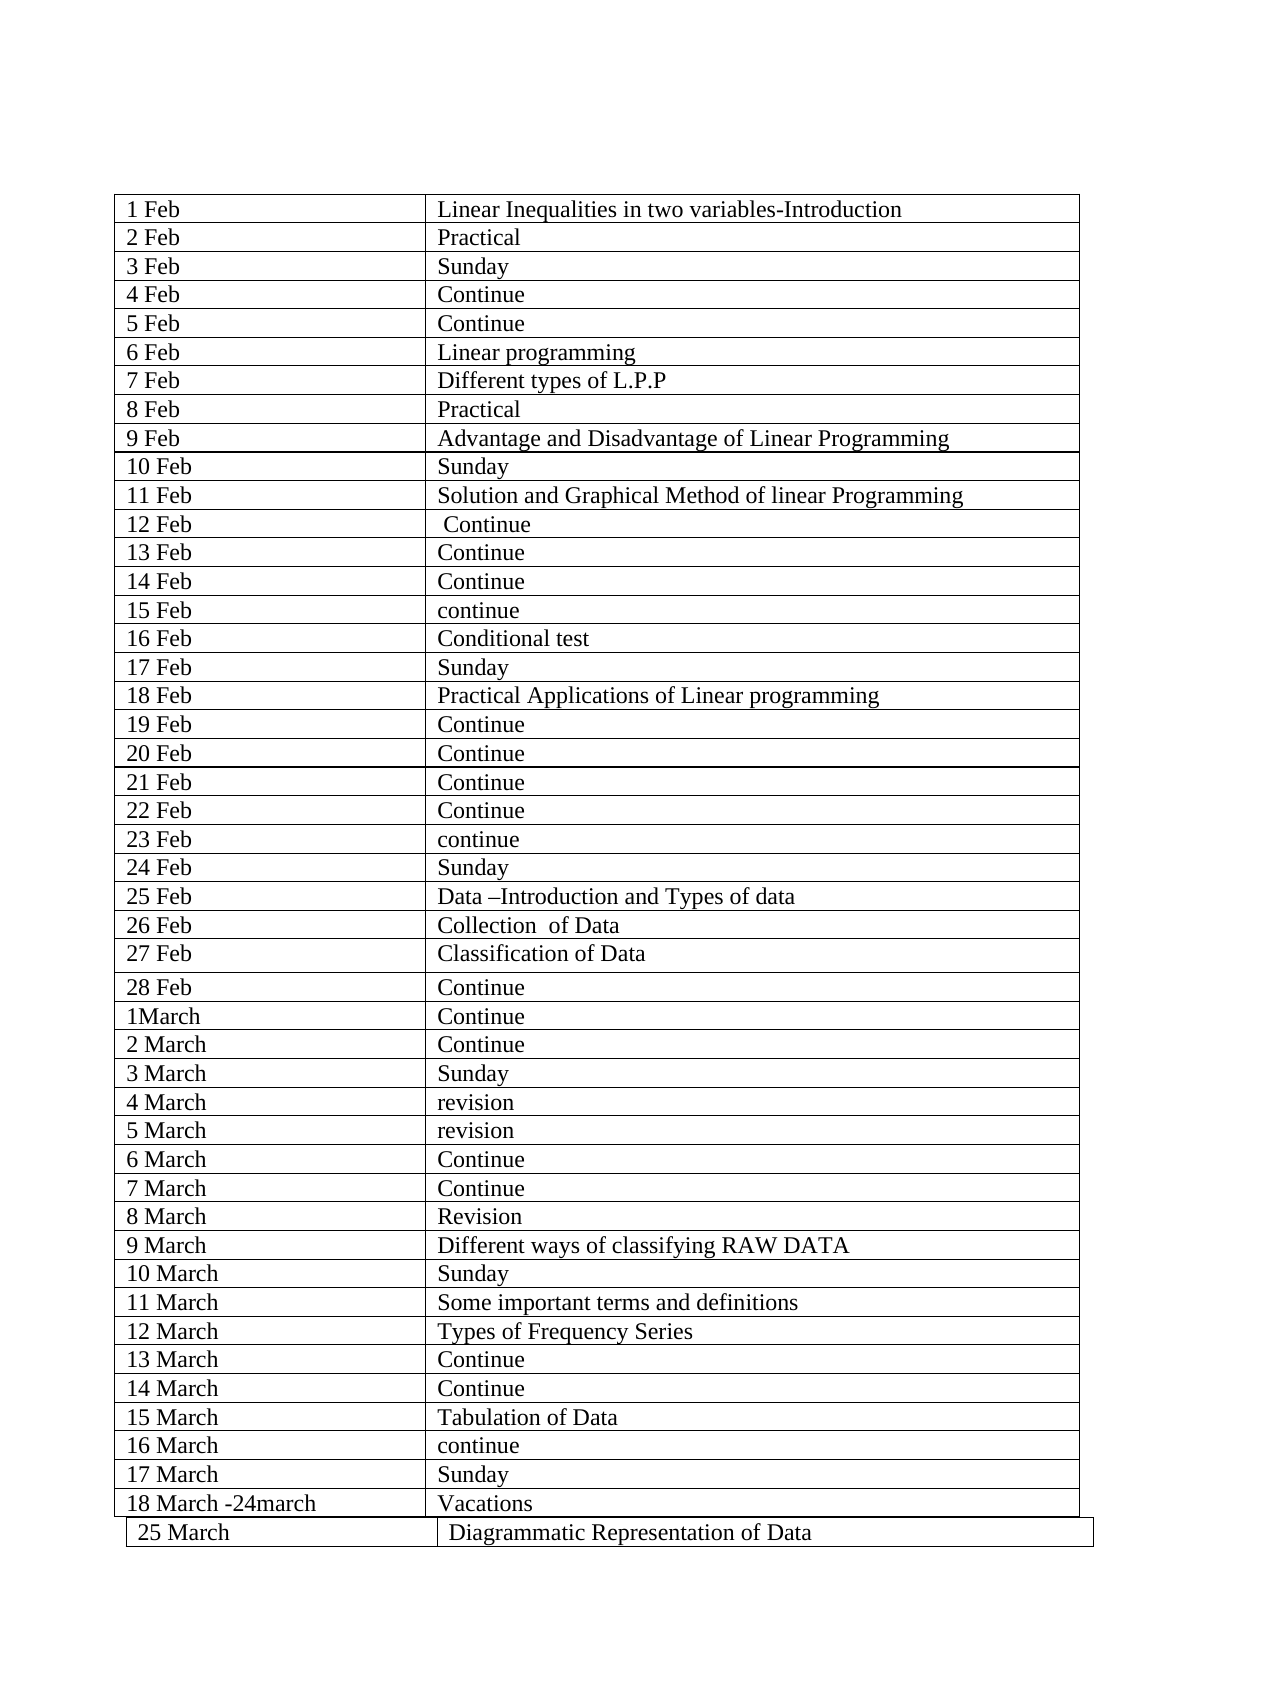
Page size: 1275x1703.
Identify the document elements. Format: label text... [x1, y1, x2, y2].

table_cell Continue [426, 538, 1079, 566]
table_header Diagrammatic Representation of Data [438, 1518, 1093, 1546]
table_cell 6 March [115, 1145, 425, 1172]
table_cell Vacations [426, 1489, 1079, 1516]
table_cell Sunday [426, 854, 1079, 881]
table_cell Continue [426, 567, 1079, 594]
table_cell 13 March [115, 1345, 425, 1373]
table_cell continue [426, 596, 1079, 623]
table_cell 11 March [115, 1288, 425, 1316]
table_header 1 Feb [115, 195, 425, 222]
table_cell Conditional test [426, 624, 1079, 652]
table_cell Collection of Data [426, 911, 1079, 938]
table_cell 13 Feb [115, 538, 425, 566]
table_cell 23 Feb [115, 825, 425, 852]
table_cell continue [426, 1431, 1079, 1459]
table_cell Continue [426, 1145, 1079, 1172]
table_cell Sunday [426, 453, 1079, 480]
table_cell 7 Feb [115, 366, 425, 394]
table_cell 5 March [115, 1116, 425, 1144]
table_cell Types of Frequency Series [426, 1317, 1079, 1344]
table_cell Tabulation of Data [426, 1403, 1079, 1430]
table_header 25 March [127, 1518, 437, 1546]
table_cell 18 March -24march [115, 1489, 425, 1516]
table_cell 8 Feb [115, 395, 425, 423]
table_cell Continue [426, 510, 1079, 537]
table_cell 26 Feb [115, 911, 425, 938]
table_cell continue [426, 825, 1079, 852]
table_cell Continue [426, 1374, 1079, 1402]
table_cell Data –Introduction and Types of data [426, 882, 1079, 910]
table_cell 6 Feb [115, 338, 425, 365]
table_cell 5 Feb [115, 309, 425, 337]
table_cell Continue [426, 710, 1079, 738]
table_cell 12 Feb [115, 510, 425, 537]
table_cell 14 March [115, 1374, 425, 1402]
table_cell 9 Feb [115, 424, 425, 451]
table_cell Sunday [426, 252, 1079, 279]
table_cell 3 March [115, 1059, 425, 1087]
table_cell Continue [426, 796, 1079, 824]
table_cell Different ways of classifying RAW DATA [426, 1231, 1079, 1258]
table_cell Sunday [426, 1260, 1079, 1287]
table_cell revision [426, 1088, 1079, 1115]
table_cell 15 Feb [115, 596, 425, 623]
table_cell Advantage and Disadvantage of Linear Programming [426, 424, 1079, 451]
table_cell Continue [426, 1002, 1079, 1029]
table_cell 4 March [115, 1088, 425, 1115]
table_cell Continue [426, 1030, 1079, 1058]
table_cell Solution and Graphical Method of linear Programming [426, 481, 1079, 509]
table_cell 4 Feb [115, 281, 425, 308]
table_cell 11 Feb [115, 481, 425, 509]
table_cell 14 Feb [115, 567, 425, 594]
table_cell 15 March [115, 1403, 425, 1430]
table_cell 21 Feb [115, 768, 425, 795]
table_cell 17 March [115, 1460, 425, 1488]
table_cell 18 Feb [115, 682, 425, 709]
table_cell 17 Feb [115, 653, 425, 681]
table_cell Continue [426, 1345, 1079, 1373]
table_cell 9 March [115, 1231, 425, 1258]
table_cell Practical [426, 223, 1079, 251]
table_cell 3 Feb [115, 252, 425, 279]
table_cell Sunday [426, 1460, 1079, 1488]
table_cell Continue [426, 768, 1079, 795]
table_cell Continue [426, 973, 1079, 1001]
table_cell 28 Feb [115, 973, 425, 1001]
table_cell revision [426, 1116, 1079, 1144]
table_cell 10 Feb [115, 453, 425, 480]
table_cell Classification of Data [426, 939, 1079, 972]
table_cell 16 Feb [115, 624, 425, 652]
table_cell Continue [426, 1174, 1079, 1201]
table_cell 22 Feb [115, 796, 425, 824]
table_cell Sunday [426, 1059, 1079, 1087]
table_cell Practical Applications of Linear programming [426, 682, 1079, 709]
table_cell Sunday [426, 653, 1079, 681]
table_cell 7 March [115, 1174, 425, 1201]
table_cell Practical [426, 395, 1079, 423]
table_cell Linear programming [426, 338, 1079, 365]
table_cell 20 Feb [115, 739, 425, 766]
table_cell 24 Feb [115, 854, 425, 881]
table_cell 2 March [115, 1030, 425, 1058]
table_cell 10 March [115, 1260, 425, 1287]
table_cell 27 Feb [115, 939, 425, 972]
table_cell 1March [115, 1002, 425, 1029]
table_cell Some important terms and definitions [426, 1288, 1079, 1316]
table_cell Continue [426, 309, 1079, 337]
table_cell 16 March [115, 1431, 425, 1459]
table_cell 2 Feb [115, 223, 425, 251]
table_cell Different types of L.P.P [426, 366, 1079, 394]
table_cell Continue [426, 281, 1079, 308]
table_cell Continue [426, 739, 1079, 766]
table_cell 19 Feb [115, 710, 425, 738]
table_cell 8 March [115, 1202, 425, 1230]
table_header Linear Inequalities in two variables-Introduction [426, 195, 1079, 222]
table_cell Revision [426, 1202, 1079, 1230]
table_cell 25 Feb [115, 882, 425, 910]
table_cell 12 March [115, 1317, 425, 1344]
